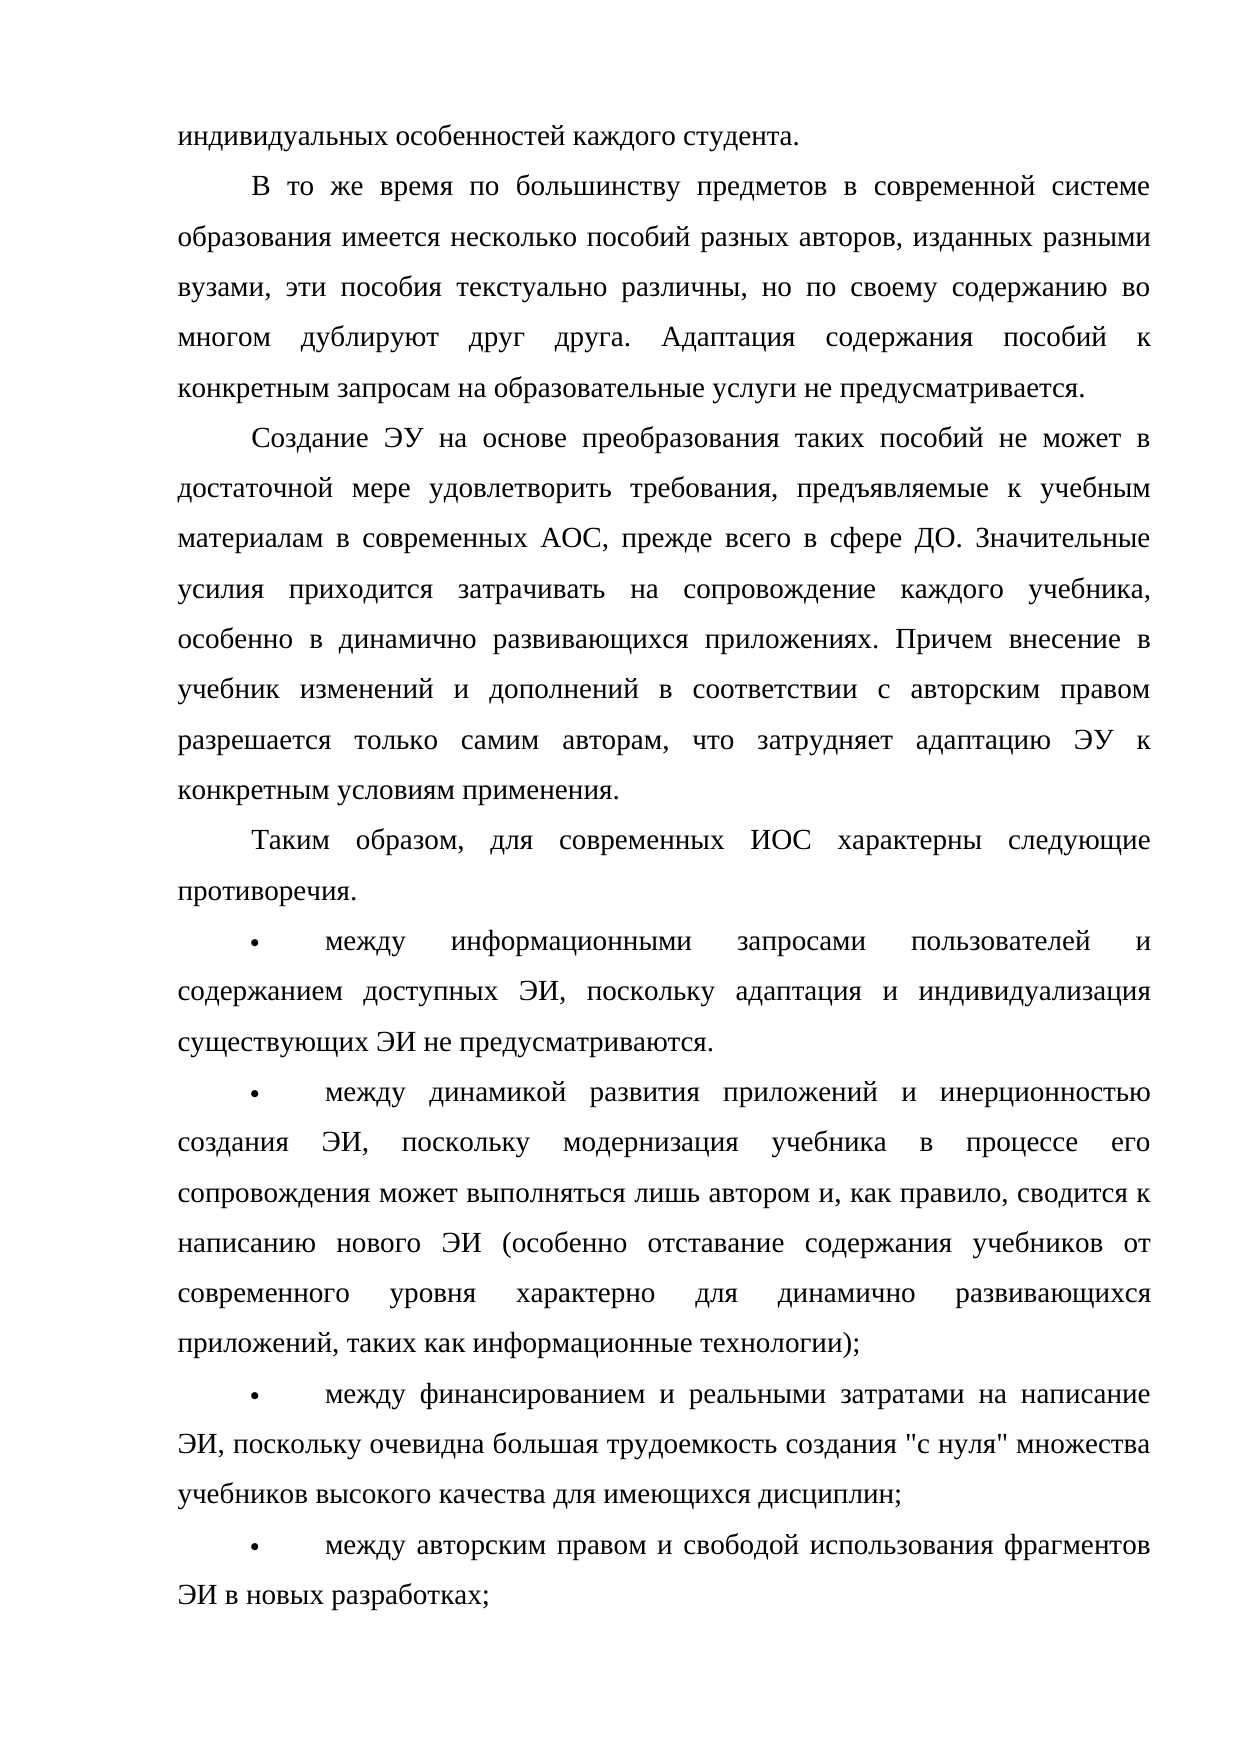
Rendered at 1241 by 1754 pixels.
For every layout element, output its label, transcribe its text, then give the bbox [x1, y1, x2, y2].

text Таким образом, для современных ИОС характерны следующие противоречия. [177, 822, 1152, 906]
text Создание ЭУ на основе преобразования таких пособий не может в достаточной мере удовлетворить требования, предъявляемые к учебным материалам в современных АОС, прежде всего в сфере ДО. Значительные усилия приходится затрачивать на сопровождение каждого учебника, особенно в динамично развивающихся приложениях. Причем внесение в учебник изменений и дополнений в соответствии с авторским правом разрешается только самим авторам, что затрудняет адаптацию ЭУ к конкретным условиям применения. [177, 420, 1152, 806]
list между динамикой развития приложений и инерционностью создания ЭИ, поскольку модернизация учебника в процессе его сопровождения может выполняться лишь автором и, как правило, сводится к написанию нового ЭИ (особенно отставание содержания учебников от современного уровня характерно для динамично развивающихся приложений, таких как информационные технологии); [177, 1074, 1152, 1359]
list между авторским правом и свободой использования фрагментов ЭИ в новых разработках; [177, 1527, 1152, 1611]
text В то же время по большинству предметов в современной системе образования имеется несколько пособий разных авторов, изданных разными вузами, эти пособия текстуально различны, но по своему содержанию во многом дублируют друг друга. Адаптация содержания пособий к конкретным запросам на образовательные услуги не предусматривается. [177, 168, 1152, 403]
list между информационными запросами пользователей и содержанием доступных ЭИ, поскольку адаптация и индивидуализация существующих ЭИ не предусматриваются. [177, 923, 1152, 1057]
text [177, 118, 1152, 152]
list между финансированием и реальными затратами на написание ЭИ, поскольку очевидна большая трудоемкость создания "с нуля" множества учебников высокого качества для имеющихся дисциплин; [177, 1376, 1152, 1510]
